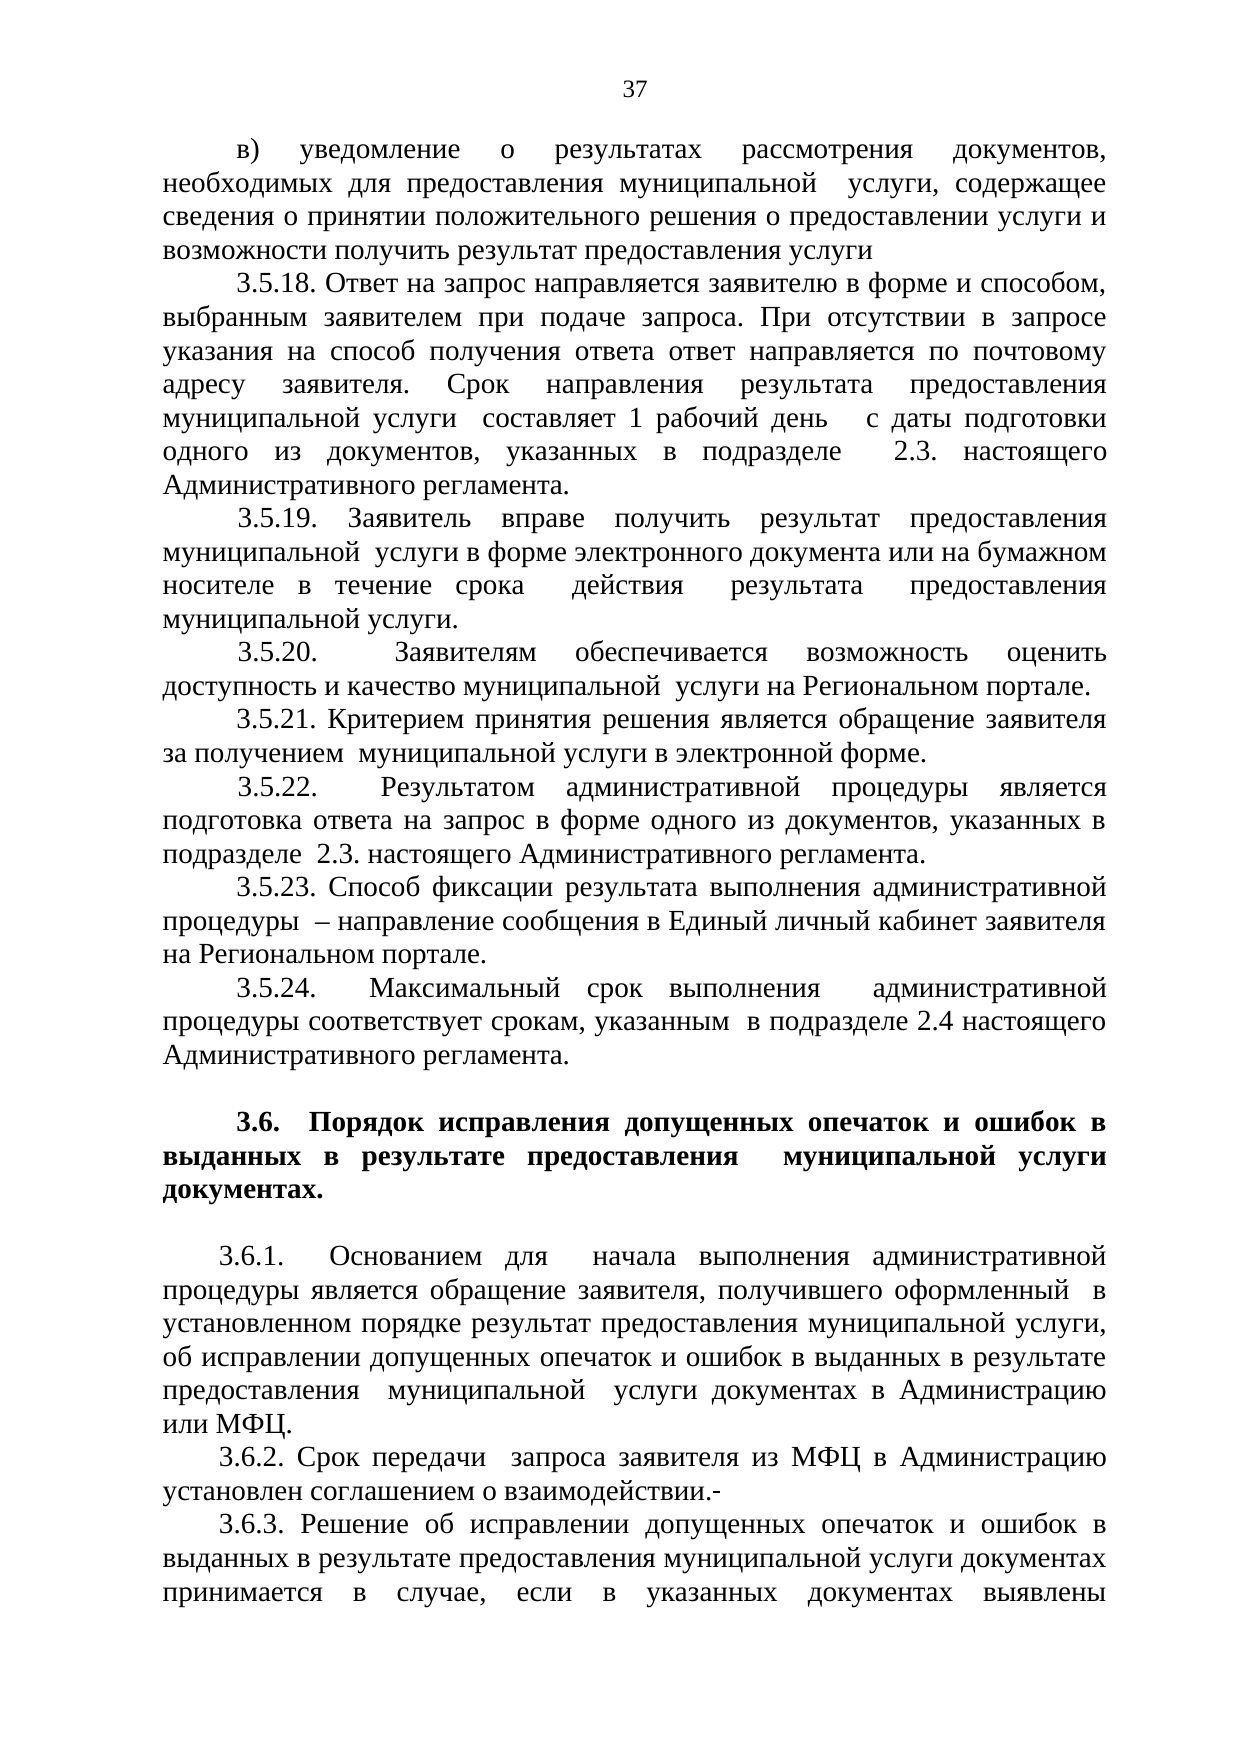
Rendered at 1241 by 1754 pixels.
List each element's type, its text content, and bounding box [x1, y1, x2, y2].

text 3.5.20. Заявителям обеспечивается возможность оценить доступность и качество муниципальной услуги на Региональном портале. [162, 634, 1107, 702]
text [162, 1507, 1107, 1607]
text 3.6.2. Срок передачи запроса заявителя из МФЦ в Администрацию установлен соглашением о взаимодействии. [162, 1439, 1107, 1507]
text 3.5.24. Максимальный срок выполнения административной процедуры соответствует срокам, указанным в подразделе 2.4 настоящего Административного регламента. [162, 970, 1107, 1071]
text 3.5.19. Заявитель вправе получить результат предоставления муниципальной услуги в форме электронного документа или на бумажном носителе в течение срока действия результата предоставления муниципальной услуги. [162, 500, 1107, 634]
text 3.6.1. Основанием для начала выполнения административной процедуры является обращение заявителя, получившего оформленный в установленном порядке результат предоставления муниципальной услуги, об исправлении допущенных опечаток и ошибок в выданных в результате предоставления муниципальной услуги документах в Администрацию или МФЦ. [162, 1238, 1107, 1439]
text 3.5.21. Критерием принятия решения является обращение заявителя за получением муниципальной услуги в электронной форме. [162, 702, 1107, 769]
text 3.6. Порядок исправления допущенных опечаток и ошибок в выданных в результате предоставления муниципальной услуги документах. [162, 1104, 1107, 1205]
text 3.5.18. Ответ на запрос направляется заявителю в форме и способом, выбранным заявителем при подаче запроса. При отсутствии в запросе указания на способ получения ответа ответ направляется по почтовому адресу заявителя. Срок направления результата предоставления муниципальной услуги составляет 1 рабочий день с даты подготовки одного из документов, указанных в подразделе 2.3. настоящего Административного регламента. [162, 266, 1107, 500]
text 3.5.22. Результатом административной процедуры является подготовка ответа на запрос в форме одного из документов, указанных в подразделе 2.3. настоящего Административного регламента. [162, 769, 1107, 869]
text в) уведомление о результатах рассмотрения документов, необходимых для предоставления муниципальной услуги, содержащее сведения о принятии положительного решения о предоставлении услуги и возможности получить результат предоставления услуги [162, 131, 1107, 266]
text 3.5.23. Способ фиксации результата выполнения административной процедуры – направление сообщения в Единый личный кабинет заявителя на Региональном портале. [162, 869, 1107, 970]
